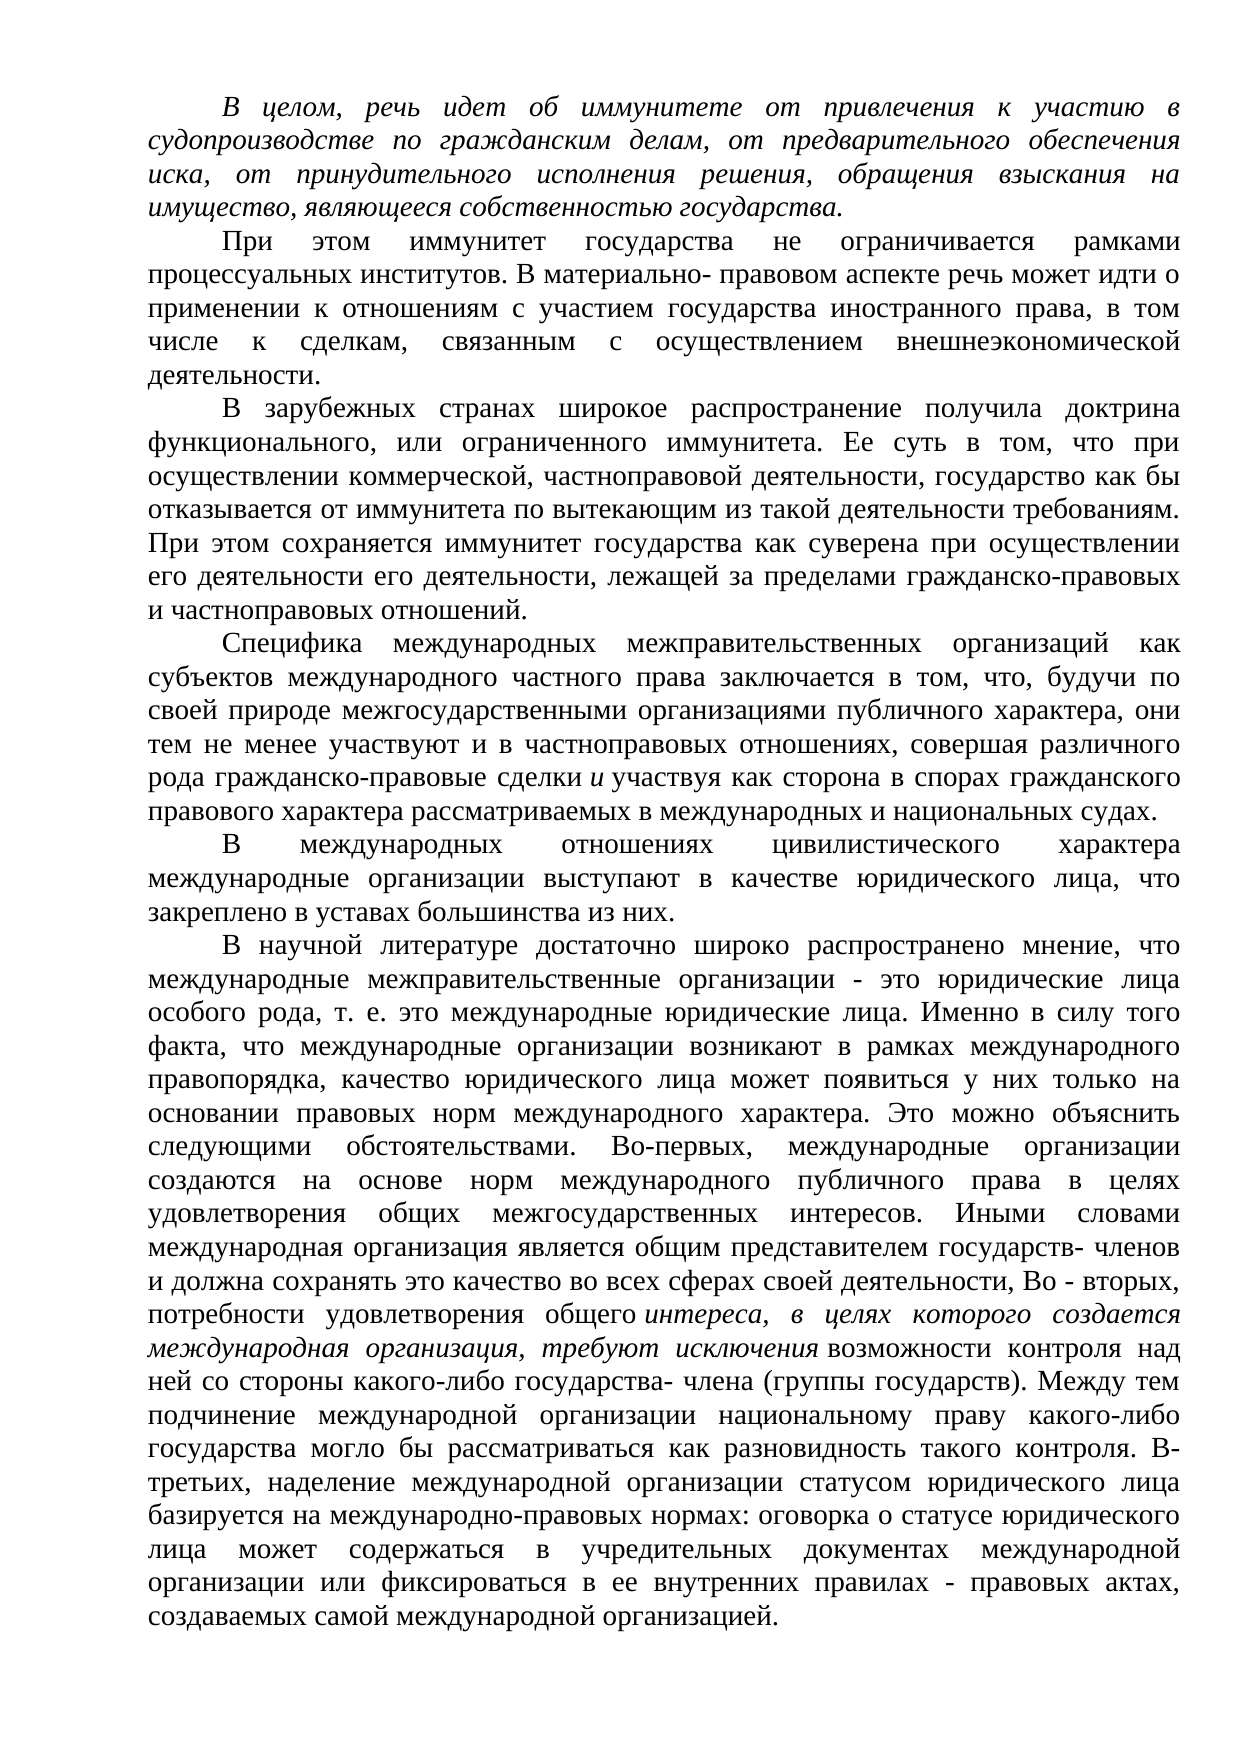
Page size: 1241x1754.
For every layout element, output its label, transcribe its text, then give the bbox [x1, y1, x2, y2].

text В научной литературе достаточно широко распространено мнение, что международные межправительственные организации - это юридические лица особого рода, т. е. это международные юридические лица. Именно в силу того факта, что международные организации возникают в рамках международного правопорядка, качество юридического лица может появиться у них только на основании правовых норм международного характера. Это можно объяснить следующими обстоятельствами. Во-первых, международные организации создаются на основе норм международного публичного права в целях удовлетворения общих межгосударственных интересов. Иными словами международная организация является общим представителем государств- членов и должна сохранять это качество во всех сферах своей деятельности, Во - вторых, потребности удовлетворения общего интереса, в целях которого создается международная организация, требуют исключения возможности контроля над ней со стороны какого-либо государства- члена (группы государств). Между тем подчинение международной организации национальному праву какого-либо государства могло бы рассматриваться как разновидность такого контроля. В-третьих, наделение международной организации статусом юридического лица базируется на международно-правовых нормах: оговорка о статусе юридического лица может содержаться в учредительных документах международной организации или фиксироваться в ее внутренних правилах - правовых актах, создаваемых самой международной организацией. [148, 927, 1181, 1632]
text При этом иммунитет государства не ограничивается рамками процессуальных институтов. В материально- правовом аспекте речь может идти о применении к отношениям с участием государства иностранного права, в том числе к сделкам, связанным с осуществлением внешнеэкономической деятельности. [148, 223, 1181, 391]
text В международных отношениях цивилистического характера международные организации выступают в качестве юридического лица, что закреплено в уставах большинства из них. [148, 827, 1181, 927]
text Специфика международных межправительственных организаций как субъектов международного частного права заключается в том, что, будучи по своей природе межгосударственными организациями публичного характера, они тем не менее участвуют и в частноправовых отношениях, совершая различного рода гражданско-правовые сделки и участвуя как сторона в спорах гражданского правового характера рассматриваемых в международных и национальных судах. [148, 625, 1181, 827]
text В целом, речь идет об иммунитете от привлечения к участию в судопроизводстве по гражданским делам, от предварительного обеспечения иска, от принудительного исполнения решения, обращения взыскания на имущество, являющееся собственностью государства. [148, 89, 1181, 223]
text В зарубежных странах широкое распространение получила доктрина функционального, или ограниченного иммунитета. Ее суть в том, что при осуществлении коммерческой, частноправовой деятельности, государство как бы отказывается от иммунитета по вытекающим из такой деятельности требованиям. При этом сохраняется иммунитет государства как суверена при осуществлении его деятельности его деятельности, лежащей за пределами гражданско-правовых и частноправовых отношений. [148, 391, 1181, 625]
